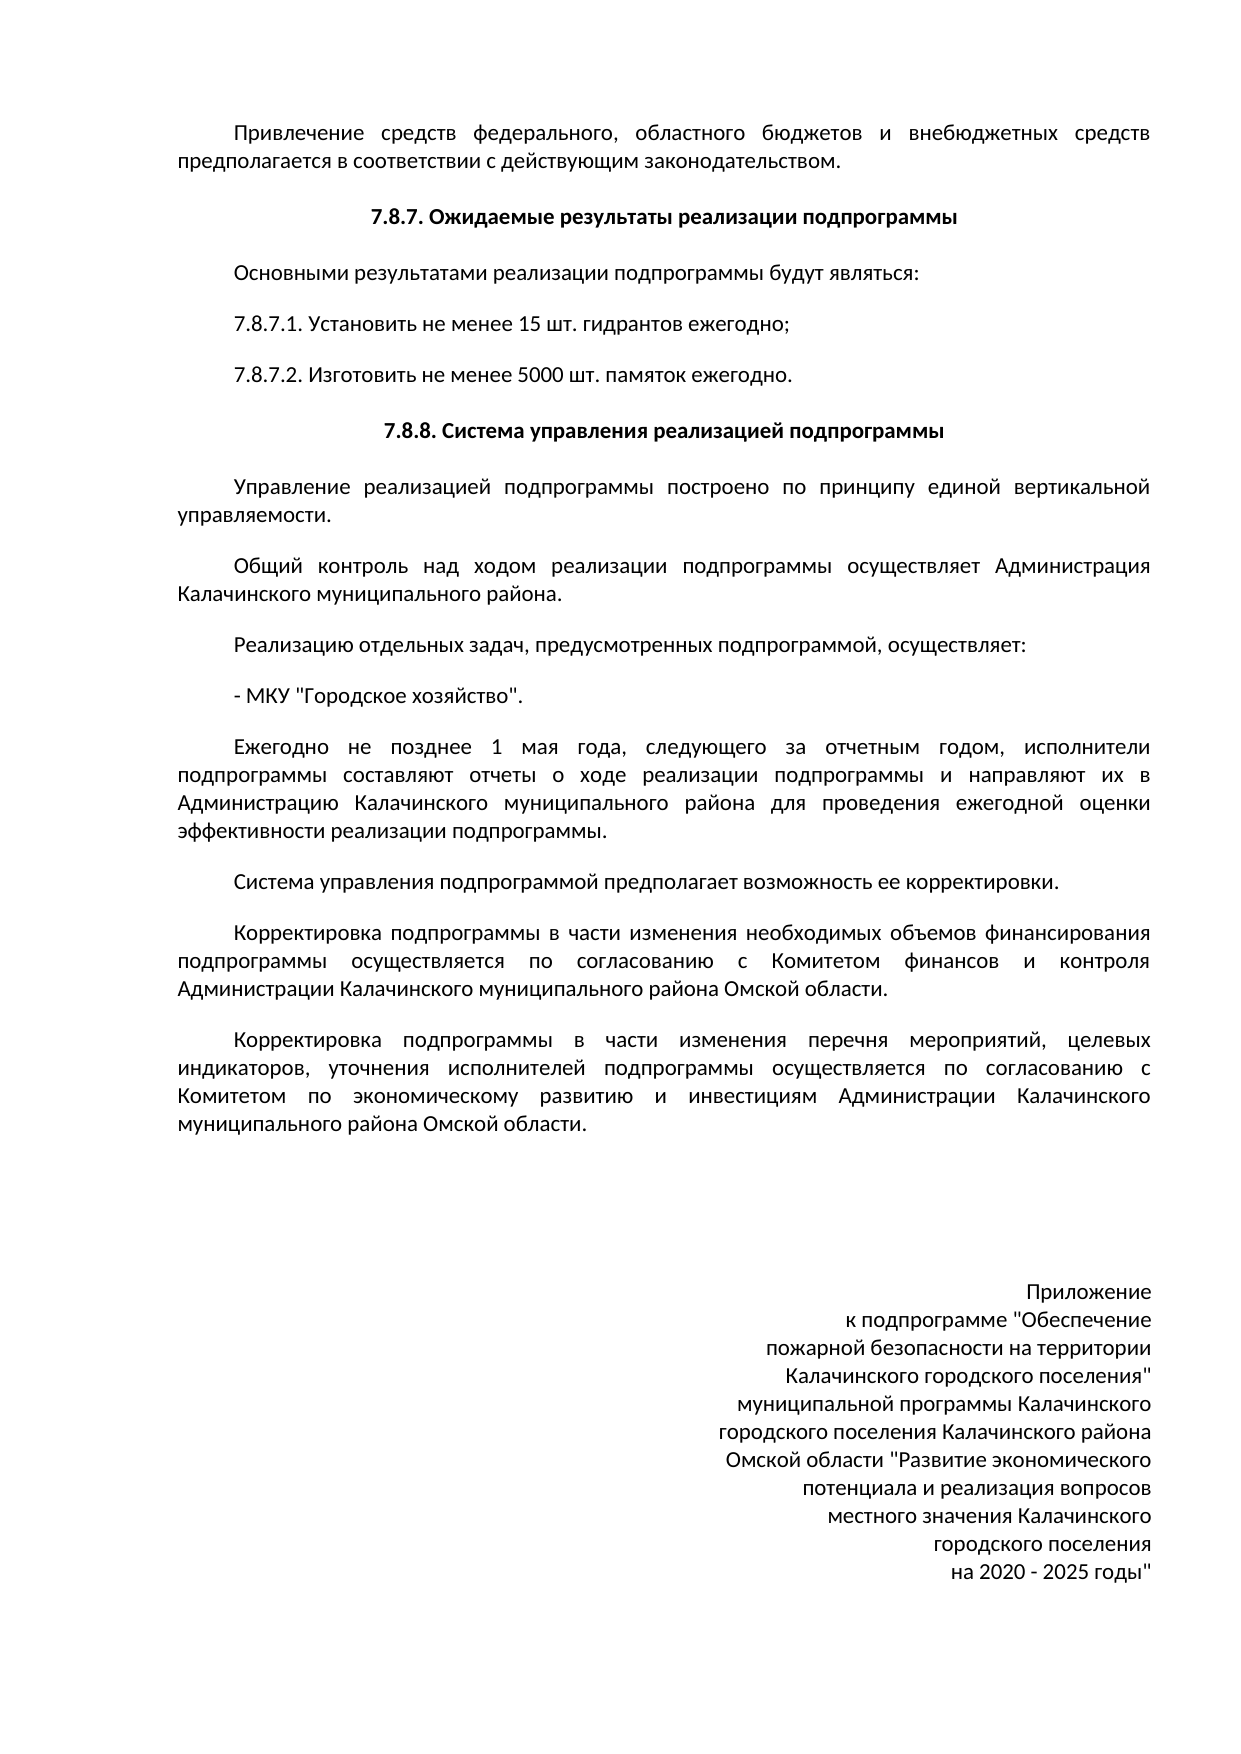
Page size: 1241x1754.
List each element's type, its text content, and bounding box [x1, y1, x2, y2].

text Корректировка подпрограммы в части изменения перечня мероприятий, целевых индикаторов, уточнения исполнителей подпрограммы осуществляется по согласованию с Комитетом по экономическому развитию и инвестициям Администрации Калачинского муниципального района Омской области. [177, 1025, 1152, 1137]
text Омской области "Развитие экономического [177, 1445, 1152, 1473]
title 7.8.7. Ожидаемые результаты реализации подпрограммы [177, 202, 1152, 230]
text Калачинского городского поселения" [177, 1361, 1152, 1389]
text 7.8.7.2. Изготовить не менее 5000 шт. памяток ежегодно. [177, 360, 1152, 388]
text Корректировка подпрограммы в части изменения необходимых объемов финансирования подпрограммы осуществляется по согласованию с Комитетом финансов и контроля Администрации Калачинского муниципального района Омской области. [177, 918, 1152, 1002]
text Привлечение средств федерального, областного бюджетов и внебюджетных средств предполагается в соответствии с действующим законодательством. [177, 118, 1152, 174]
text пожарной безопасности на территории [177, 1333, 1152, 1361]
text городского поселения [177, 1529, 1152, 1557]
text 7.8.7.1. Установить не менее 15 шт. гидрантов ежегодно; [177, 309, 1152, 337]
text Ежегодно не позднее 1 мая года, следующего за отчетным годом, исполнители подпрограммы составляют отчеты о ходе реализации подпрограммы и направляют их в Администрацию Калачинского муниципального района для проведения ежегодной оценки эффективности реализации подпрограммы. [177, 732, 1152, 844]
text городского поселения Калачинского района [177, 1417, 1152, 1445]
text Реализацию отдельных задач, предусмотренных подпрограммой, осуществляет: [177, 630, 1152, 658]
text муниципальной программы Калачинского [177, 1389, 1152, 1417]
title 7.8.8. Система управления реализацией подпрограммы [177, 416, 1152, 444]
text Основными результатами реализации подпрограммы будут являться: [177, 258, 1152, 286]
text Система управления подпрограммой предполагает возможность ее корректировки. [177, 867, 1152, 895]
text Общий контроль над ходом реализации подпрограммы осуществляет Администрация Калачинского муниципального района. [177, 551, 1152, 607]
text - МКУ "Городское хозяйство". [177, 681, 1152, 709]
text местного значения Калачинского [177, 1501, 1152, 1529]
text потенциала и реализация вопросов [177, 1473, 1152, 1501]
text Приложение [177, 1277, 1152, 1305]
text Управление реализацией подпрограммы построено по принципу единой вертикальной управляемости. [177, 472, 1152, 528]
text к подпрограмме "Обеспечение [177, 1305, 1152, 1333]
text на 2020 - 2025 годы" [177, 1557, 1152, 1585]
